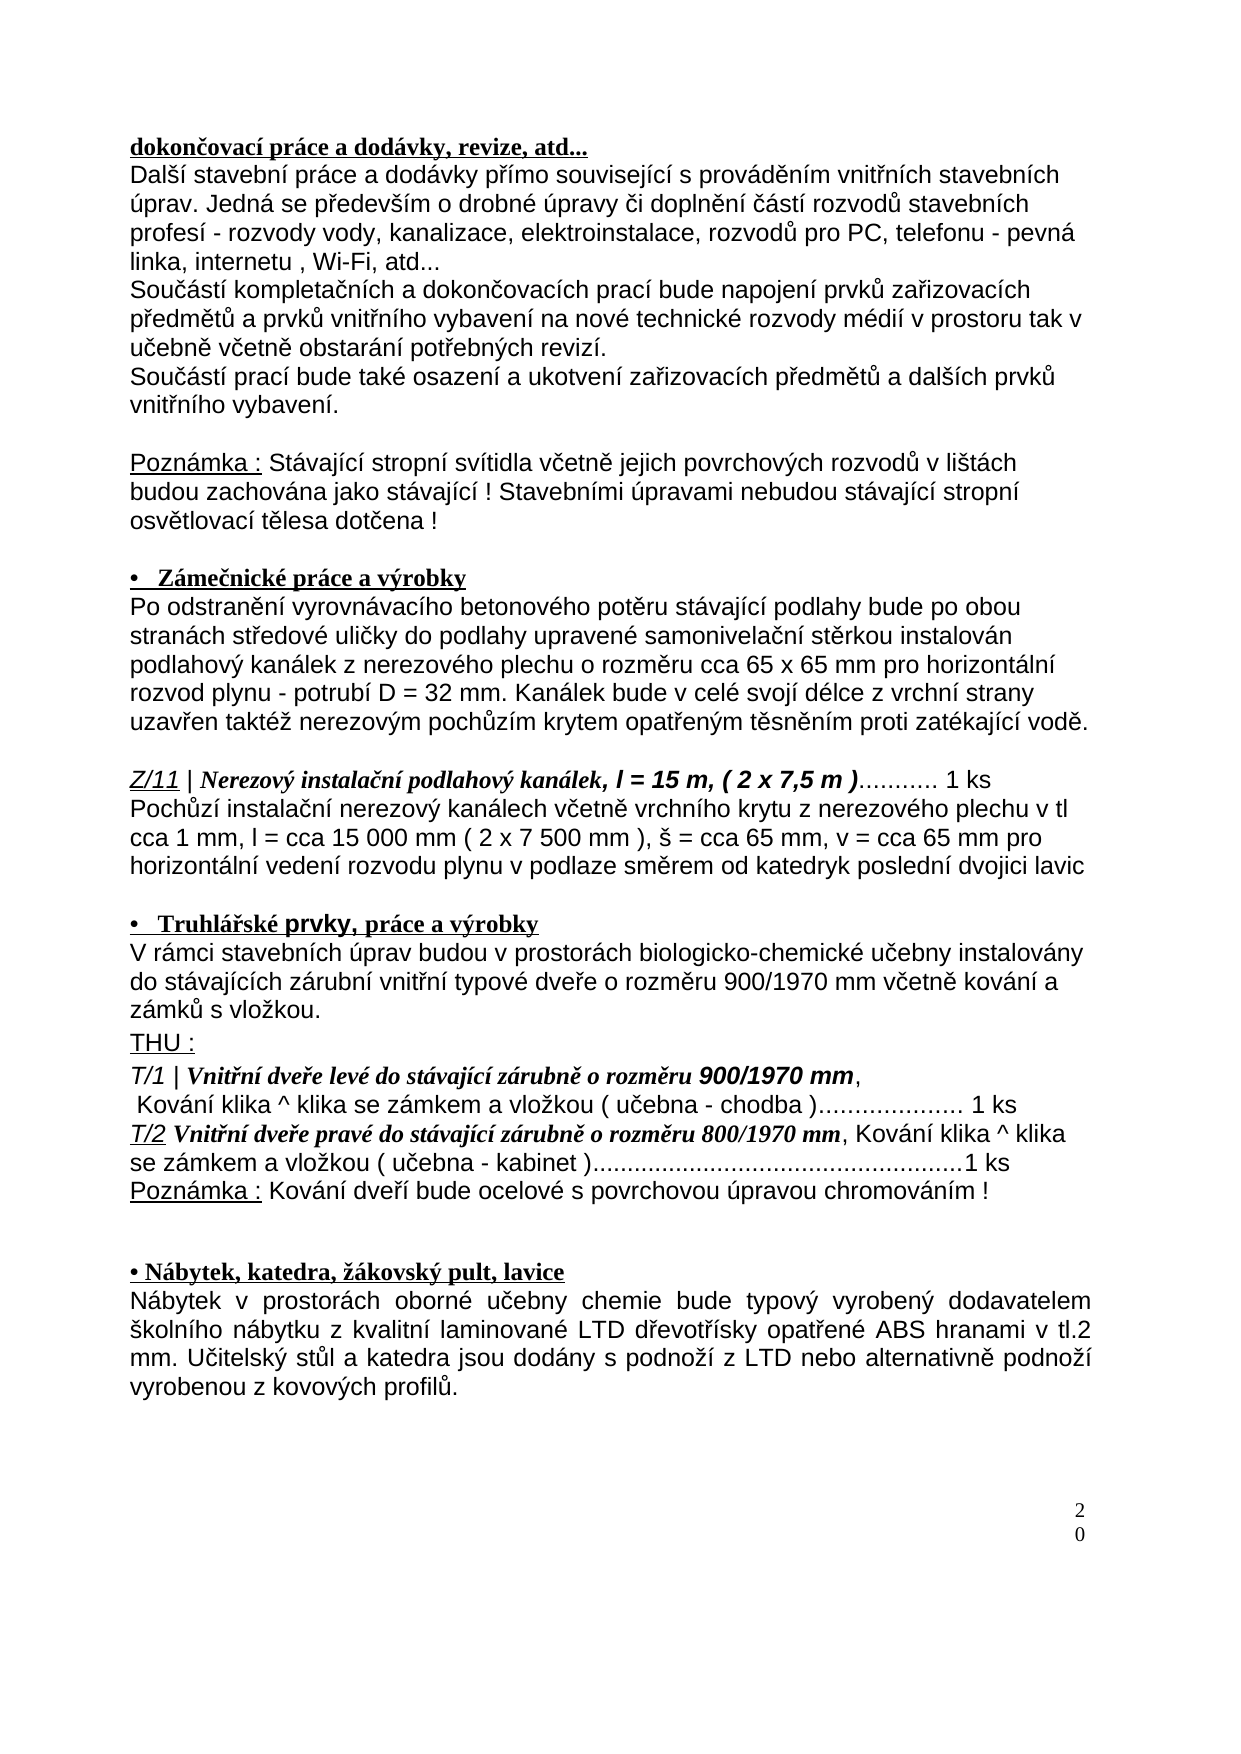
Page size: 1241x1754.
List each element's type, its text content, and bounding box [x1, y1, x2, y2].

text Po odstranění vyrovnávacího betonového potěru stávající podlahy bude po obou stranách středové uličky do podlahy upravené samonivelační stěrkou instalován podlahový kanálek z nerezového plechu o rozměru cca 65 x 65 mm pro horizontální rozvod plynu - potrubí D = 32 mm. Kanálek bude v celé svojí délce z vrchní strany uzavřen taktéž nerezovým pochůzím krytem opatřeným těsněním proti zatékající vodě. [129, 592, 1093, 736]
text Další stavební práce a dodávky přímo související s prováděním vnitřních stavebních úprav. Jedná se především o drobné úpravy či doplnění částí rozvodů stavebních profesí - rozvody vody, kanalizace, elektroinstalace, rozvodů pro PC, telefonu - pevná linka, internetu , Wi-Fi, atd... [129, 160, 1093, 275]
text Součástí prací bude také osazení a ukotvení zařizovacích předmětů a dalších prvků vnitřního vybavení. [129, 362, 1093, 419]
text Poznámka : Kování dveří bude ocelové s povrchovou úpravou chromováním ! [129, 1176, 1093, 1205]
text Pochůzí instalační nerezový kanálech včetně vrchního krytu z nerezového plechu v tl cca 1 mm, l = cca 15 000 mm ( 2 x 7 500 mm ), š = cca 65 mm, v = cca 65 mm pro horizontální vedení rozvodu plynu v podlaze směrem od katedryk poslední dvojici lavic [129, 794, 1093, 880]
text THU : [129, 1028, 1093, 1057]
text Kování klika ^ klika se zámkem a vložkou ( učebna - chodba ) 1 ks [129, 1090, 1093, 1119]
text Součástí kompletačních a dokončovacích prací bude napojení prvků zařizovacích předmětů a prvků vnitřního vybavení na nové technické rozvody médií v prostoru tak v učebně včetně obstarání potřebných revizí. [129, 275, 1093, 362]
text Z/11 | Nerezový instalační podlahový kanálek, l = 15 m, ( 2 x 7,5 m ) 1 ks [129, 765, 1093, 794]
text Nábytek v prostorách oborné učebny chemie bude typový vyrobený dodavatelem školního nábytku z kvalitní laminované LTD dřevotřísky opatřené ABS hranami v tl.2 mm. Učitelský stůl a katedra jsou dodány s podnoží z LTD nebo alternativně podnoží vyrobenou z kovových profilů. [129, 1286, 1093, 1401]
list Truhlářské prvky, práce a výrobky [129, 909, 1093, 938]
text • Nábytek, katedra, žákovský pult, lavice [129, 1257, 1093, 1286]
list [129, 132, 1093, 160]
text T/2 Vnitřní dveře pravé do stávající zárubně o rozměru 800/1970 mm, Kování klika ^ klika se zámkem a vložkou ( učebna - kabinet ) 1 ks [129, 1119, 1093, 1176]
list Zámečnické práce a výrobky [129, 563, 1093, 592]
text T/1 | Vnitřní dveře levé do stávající zárubně o rozměru 900/1970 mm, [129, 1061, 1093, 1090]
text V rámci stavebních úprav budou v prostorách biologicko-chemické učebny instalovány do stávajících zárubní vnitřní typové dveře o rozměru 900/1970 mm včetně kování a zámků s vložkou. [129, 938, 1093, 1024]
text Poznámka : Stávající stropní svítidla včetně jejich povrchových rozvodů v lištách budou zachována jako stávající ! Stavebními úpravami nebudou stávající stropní osvětlovací tělesa dotčena ! [129, 448, 1093, 534]
